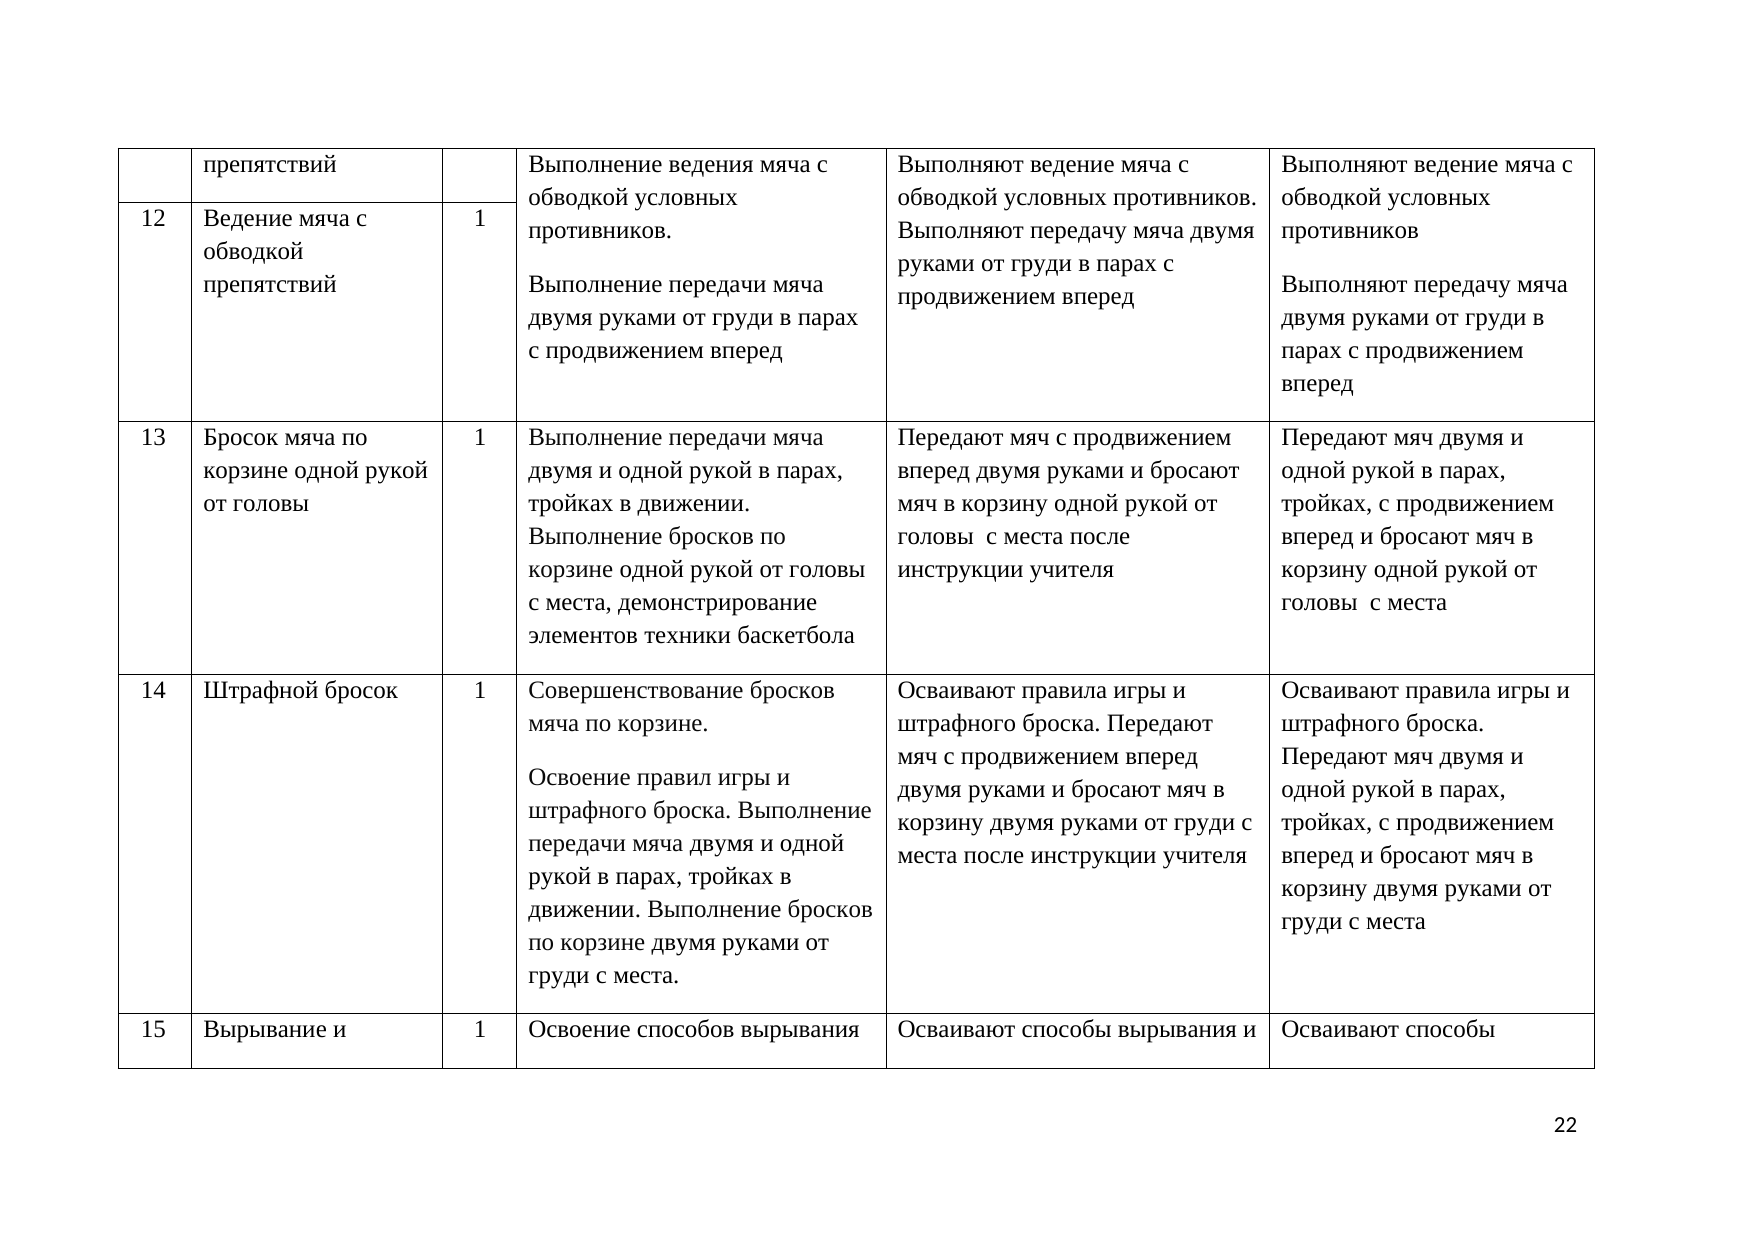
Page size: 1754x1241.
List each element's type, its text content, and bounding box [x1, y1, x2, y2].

table_cell Передают мяч с продвижением вперед двумя руками и бросают мяч в корзину одной рукой от головы с места после инструкции учителя [887, 422, 1269, 674]
table_cell Ведение мяча с обводкой препятствий [192, 203, 442, 421]
table_cell Осваивают правила игры и штрафного броска. Передают мяч с продвижением вперед двумя руками и бросают мяч в корзину двумя руками от груди с места после инструкции учителя [887, 675, 1269, 1013]
table_cell 15 [119, 1014, 191, 1068]
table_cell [517, 1014, 886, 1068]
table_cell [1270, 149, 1594, 421]
table_cell 14 [119, 675, 191, 1013]
table_cell 11 [119, 149, 191, 202]
table_cell Передают мяч двумя и одной рукой в парах, тройках, с продвижением вперед и бросают мяч в корзину одной рукой от головы с места [1270, 422, 1594, 674]
table_cell Штрафной бросок [192, 675, 442, 1013]
table_cell Выполнение передачи мяча двумя и одной рукой в парах, тройках в движении. Выполнение бросков по корзине одной рукой от головы с места, демонстрирование элементов техники баскетбола [517, 422, 886, 674]
table_cell 13 [119, 422, 191, 674]
table_cell 1 [443, 203, 516, 421]
table_cell Совершенствование бросков мяча по корзине. Освоение правил игры и штрафного броска. Выполнение передачи мяча двумя и одной рукой в парах, тройках в движении. Выполнение бросков по корзине двумя руками от груди с места. [517, 675, 886, 1013]
table_cell 1 [443, 422, 516, 674]
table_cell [1270, 1014, 1594, 1068]
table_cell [887, 1014, 1269, 1068]
table_cell 12 [119, 203, 191, 421]
table_cell 1 [443, 675, 516, 1013]
table_cell Бросок мяча по корзине одной рукой от головы [192, 422, 442, 674]
table_cell 1 [443, 1014, 516, 1068]
table_cell Осваивают правила игры и штрафного броска. Передают мяч двумя и одной рукой в парах, тройках, с продвижением вперед и бросают мяч в корзину двумя руками от груди с места [1270, 675, 1594, 1013]
table_cell 1 [443, 149, 516, 202]
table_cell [192, 1014, 442, 1068]
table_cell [192, 149, 442, 202]
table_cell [517, 149, 886, 421]
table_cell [887, 149, 1269, 421]
